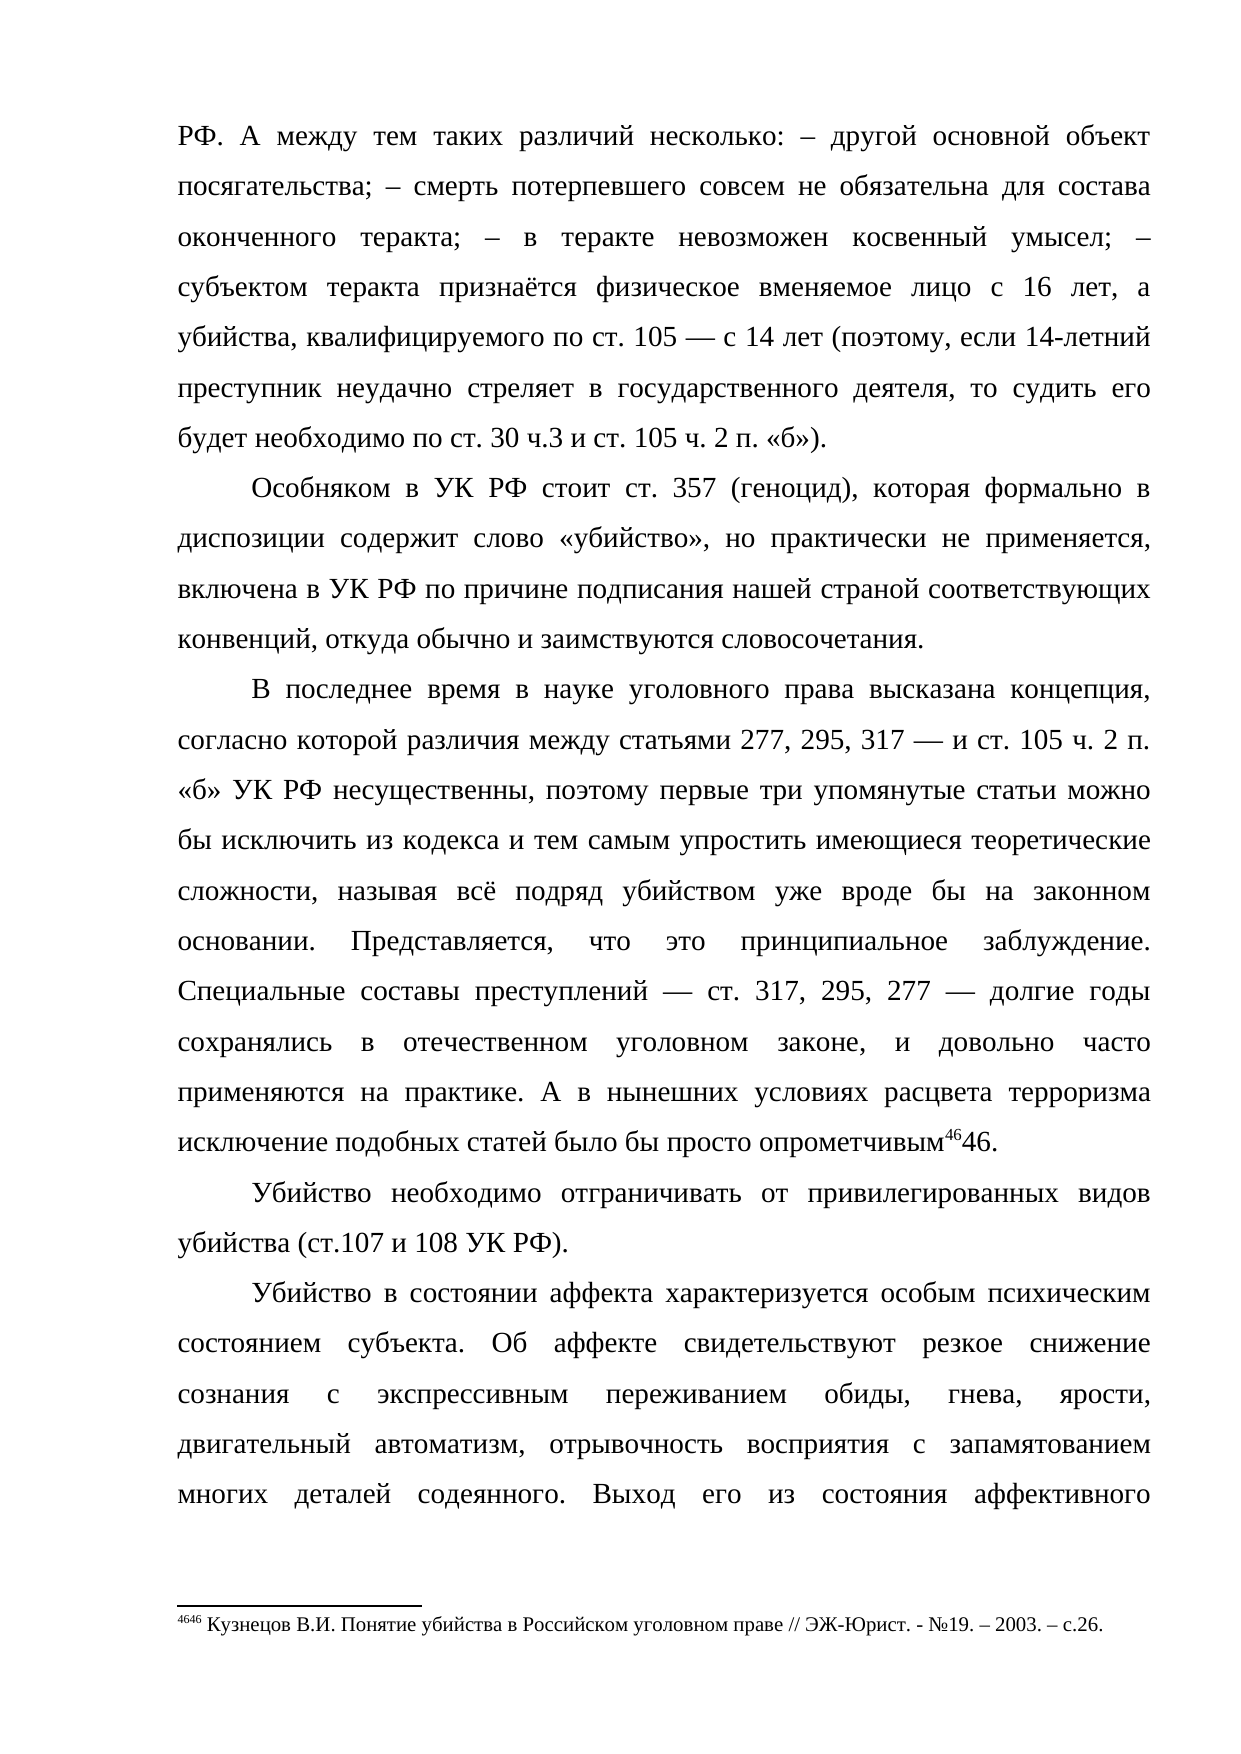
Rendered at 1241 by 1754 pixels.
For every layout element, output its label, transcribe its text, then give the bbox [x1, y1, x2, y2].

text В последнее время в науке уголовного права высказана концепция, согласно которой различия между статьями 277, 295, 317 — и ст. 105 ч. 2 п. «б» УК РФ несущественны, поэтому первые три упомянутые статьи можно бы исключить из кодекса и тем самым упростить имеющиеся теоретические сложности, называя всё подряд убийством уже вроде бы на законном основании. Представляется, что это принципиальное заблуждение. Специальные составы преступлений — ст. 317, 295, 277 — долгие годы сохранялись в отечественном уголовном законе, и довольно часто применяются на практике. А в нынешних условиях расцвета терроризма исключение подобных статей было бы просто опрометчивым46. [177, 672, 1152, 1158]
text Убийство необходимо отграничивать от привилегированных видов убийства (ст.107 и 108 УК РФ). [177, 1175, 1152, 1258]
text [177, 1275, 1152, 1510]
text Особняком в УК РФ стоит ст. 357 (геноцид), которая формально в диспозиции содержит слово «убийство», но практически не применяется, включена в УК РФ по причине подписания нашей страной соответствующих конвенций, откуда обычно и заимствуются словосочетания. [177, 470, 1152, 655]
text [177, 118, 1152, 453]
